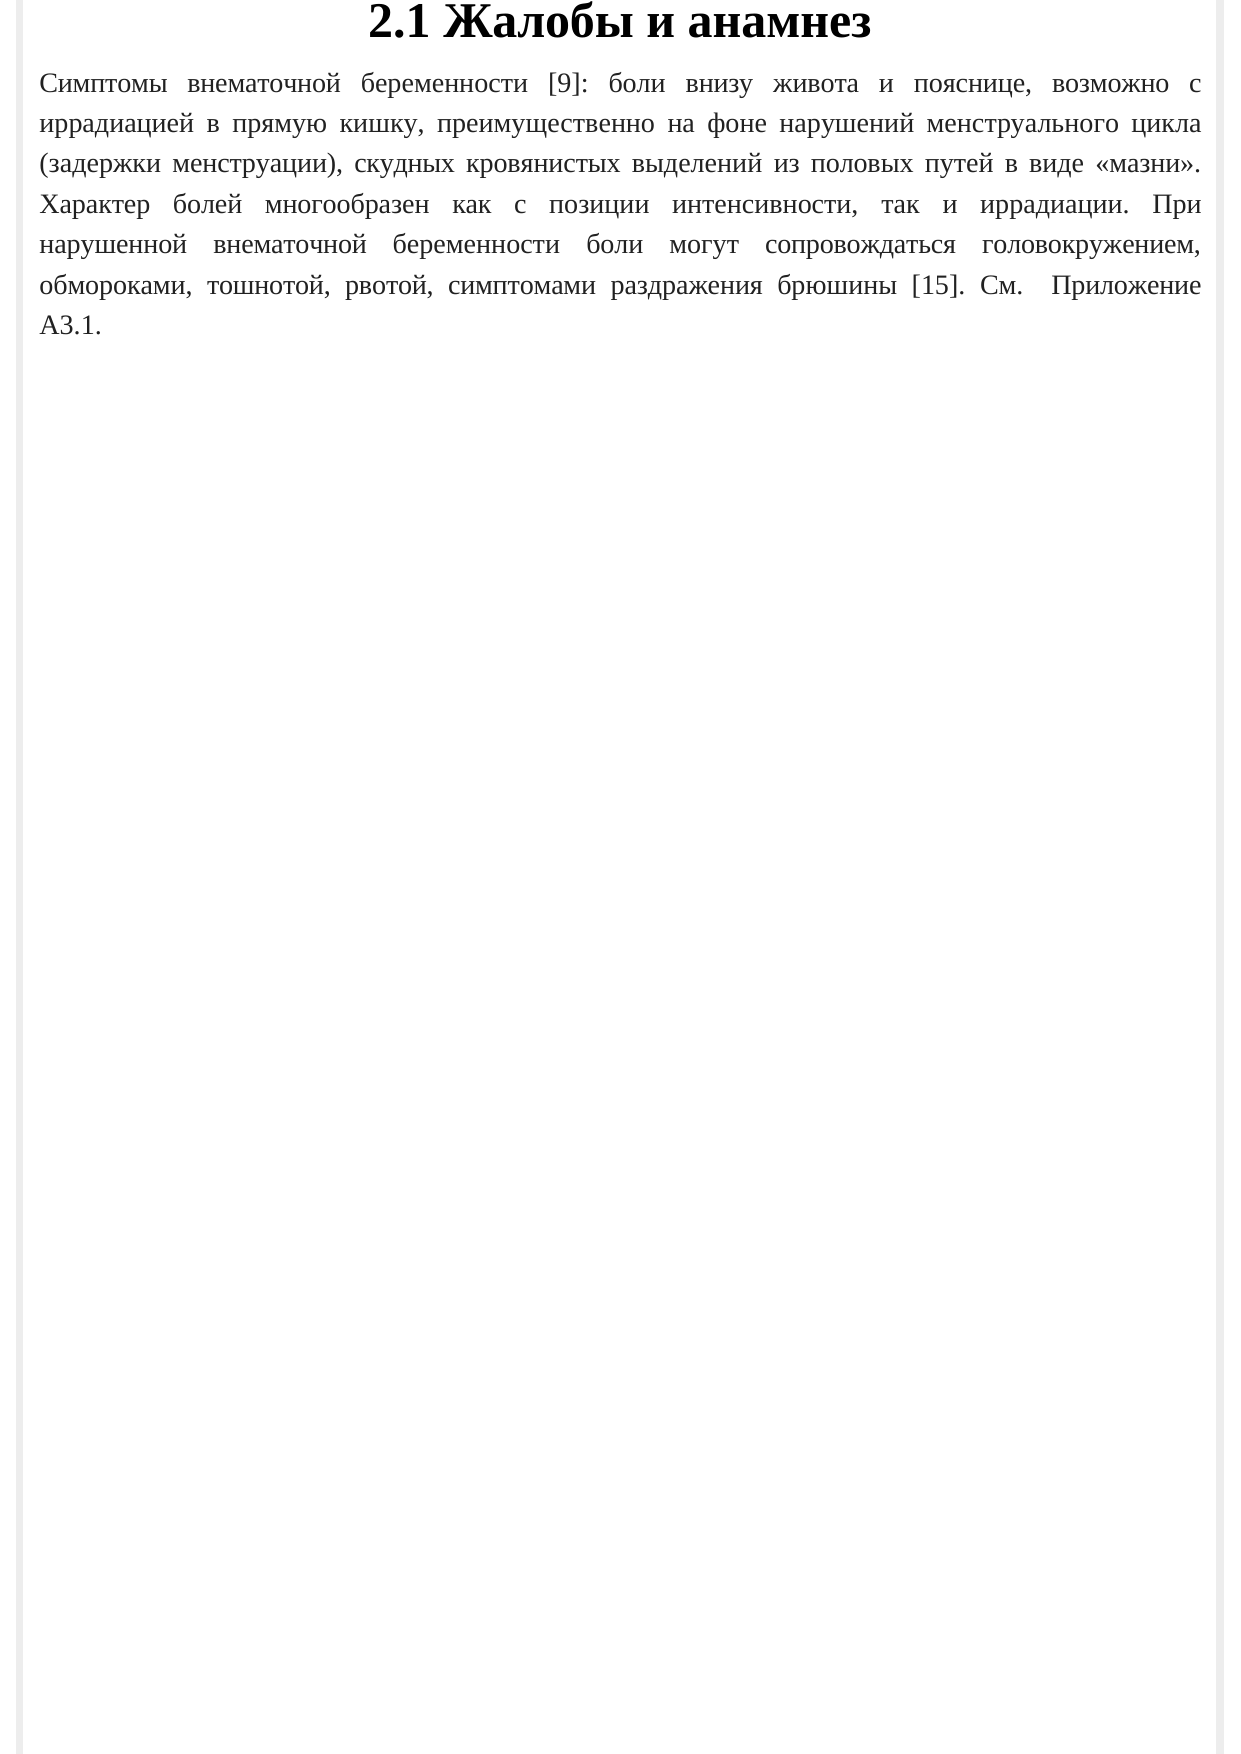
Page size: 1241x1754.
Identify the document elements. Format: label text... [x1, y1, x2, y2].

subtitle Жалобы и анамнез [368, 0, 1236, 46]
text Симптомы внематочной беременности [9]: боли внизу живота и пояснице, возможно с иррадиацией в прямую кишку, преимущественно на фоне нарушений менструального цикла (задержки менструации), скудных кровянистых выделений из половых путей в виде «мазни». Характер болей многообразен как с позиции интенсивности, так и иррадиации. При нарушенной внематочной беременности боли могут сопровождаться головокружением, обмороками, тошнотой, рвотой, симптомами раздражения брюшины [15]. См. Приложение А3.1. [39, 66, 1201, 341]
